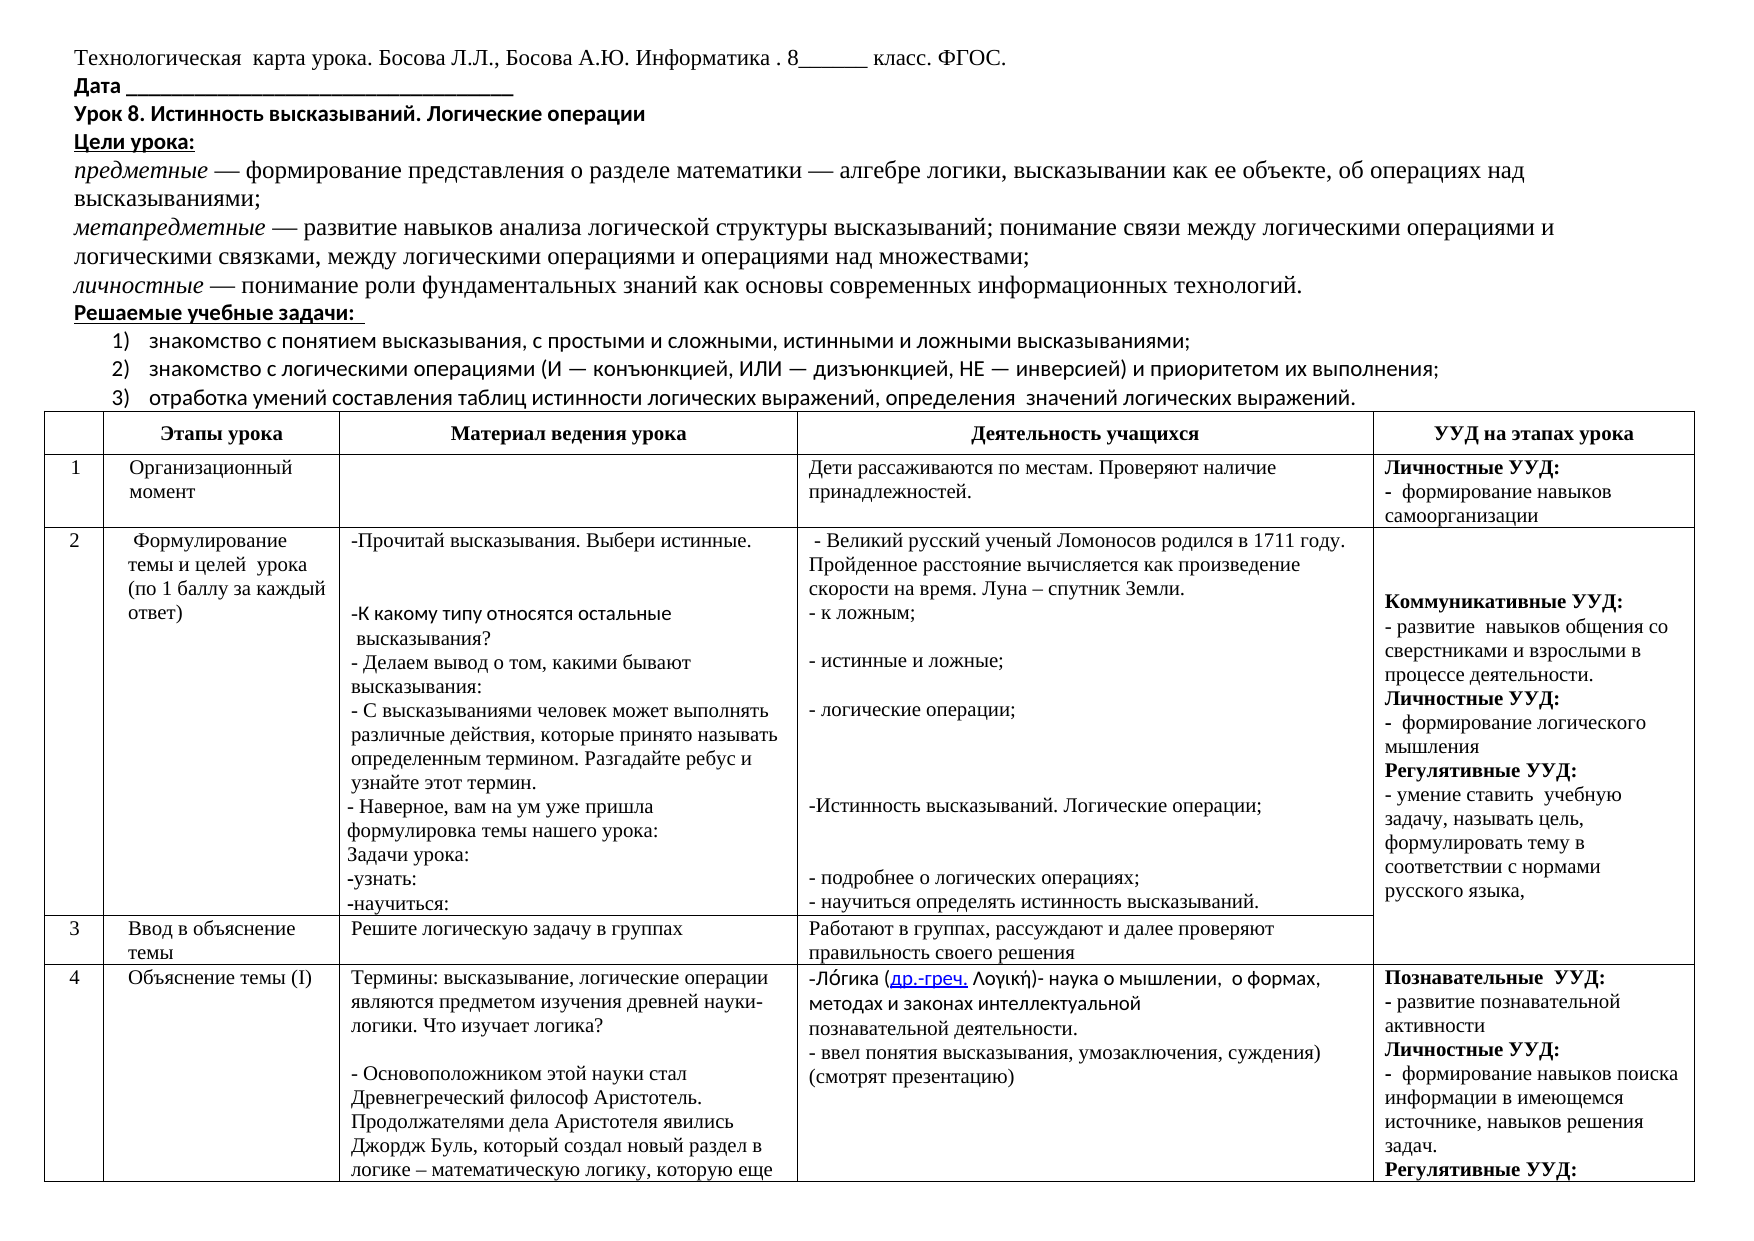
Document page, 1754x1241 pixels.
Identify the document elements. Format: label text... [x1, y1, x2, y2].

table_cell -Прочитай высказывания. Выбери истинные. -К какому типу относятся остальные высказывания? - Делаем вывод о том, какими бывают высказывания: - С высказываниями человек может выполнять различные действия, которые принято называть определенным термином. Разгадайте ребус и узнайте этот термин. - Наверное, вам на ум уже пришла формулировка темы нашего урока: Задачи урока: -узнать: -научиться: [340, 528, 797, 914]
table_cell - Великий русский ученый Ломоносов родился в 1711 году. Пройденное расстояние вычисляется как произведение скорости на время. Луна – спутник Земли. - к ложным; - истинные и ложные; - логические операции; -Истинность высказываний. Логические операции; - подробнее о логических операциях; - научиться определять истинность высказываний. [798, 528, 1373, 914]
table_cell [340, 455, 797, 527]
text предметные — формирование представления о разделе математики — алгебре логики, высказывании как ее объекте, об операциях над высказываниями; [74, 155, 1683, 212]
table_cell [340, 965, 797, 1181]
table_cell Работают в группах, рассуждают и далее проверяют правильность своего решения [798, 916, 1373, 964]
text Цели урока: [74, 127, 1683, 155]
table_cell Ввод в объяснение темы [104, 916, 339, 964]
text Решаемые учебные задачи: [74, 298, 1683, 327]
table_cell 3 [45, 916, 103, 964]
list отработка умений составления таблиц истинности логических выражений, определения значений логических выражений. [111, 383, 1683, 411]
table_header Материал ведения урока [340, 412, 797, 454]
table_cell 1 [45, 455, 103, 527]
table_header УУД на этапах урока [1374, 412, 1694, 454]
table_cell 2 [45, 528, 103, 914]
table_cell Дети рассаживаются по местам. Проверяют наличие принадлежностей. [798, 455, 1373, 527]
table_cell Формулирование темы и целей урока (по 1 баллу за каждый ответ) [104, 528, 339, 914]
table_header Деятельность учащихся [798, 412, 1373, 454]
table_cell Личностные УУД: - формирование навыков самоорганизации [1374, 455, 1694, 527]
table_header [45, 412, 103, 454]
text личностные — понимание роли фундаментальных знаний как основы современных информационных технологий. [74, 270, 1683, 298]
table_cell Организационный момент [104, 455, 339, 527]
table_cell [1374, 965, 1694, 1181]
text метапредметные — развитие навыков анализа логической структуры высказываний; понимание связи между логическими операциями и логическими связками, между логическими операциями и операциями над множествами; [74, 212, 1683, 270]
table_cell Объяснение темы (I) [104, 965, 339, 1181]
table_cell Коммуникативные УУД: - развитие навыков общения со сверстниками и взрослыми в процессе деятельности. Личностные УУД: - формирование логического мышления Регулятивные УУД: - умение ставить учебную задачу, называть цель, формулировать тему в соответствии с нормами русского языка, [1374, 528, 1694, 964]
table_cell 4 [45, 965, 103, 1181]
table_header Этапы урока [104, 412, 339, 454]
list знакомство с понятием высказывания, с простыми и сложными, истинными и ложными высказываниями; [111, 327, 1683, 354]
text Технологическая карта урока. Босова Л.Л., Босова А.Ю. Информатика . 8______ класс. ФГОС. [74, 44, 1683, 71]
list знакомство с логическими операциями (И — конъюнкцией, ИЛИ — дизъюнкцией, НЕ — инверсией) и приоритетом их выполнения; [111, 354, 1683, 383]
text Дата __________________________________ [74, 71, 1683, 99]
table_cell Решите логическую задачу в группах [340, 916, 797, 964]
text Урок 8. Истинность высказываний. Логические операции [74, 99, 1683, 127]
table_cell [798, 965, 1373, 1181]
